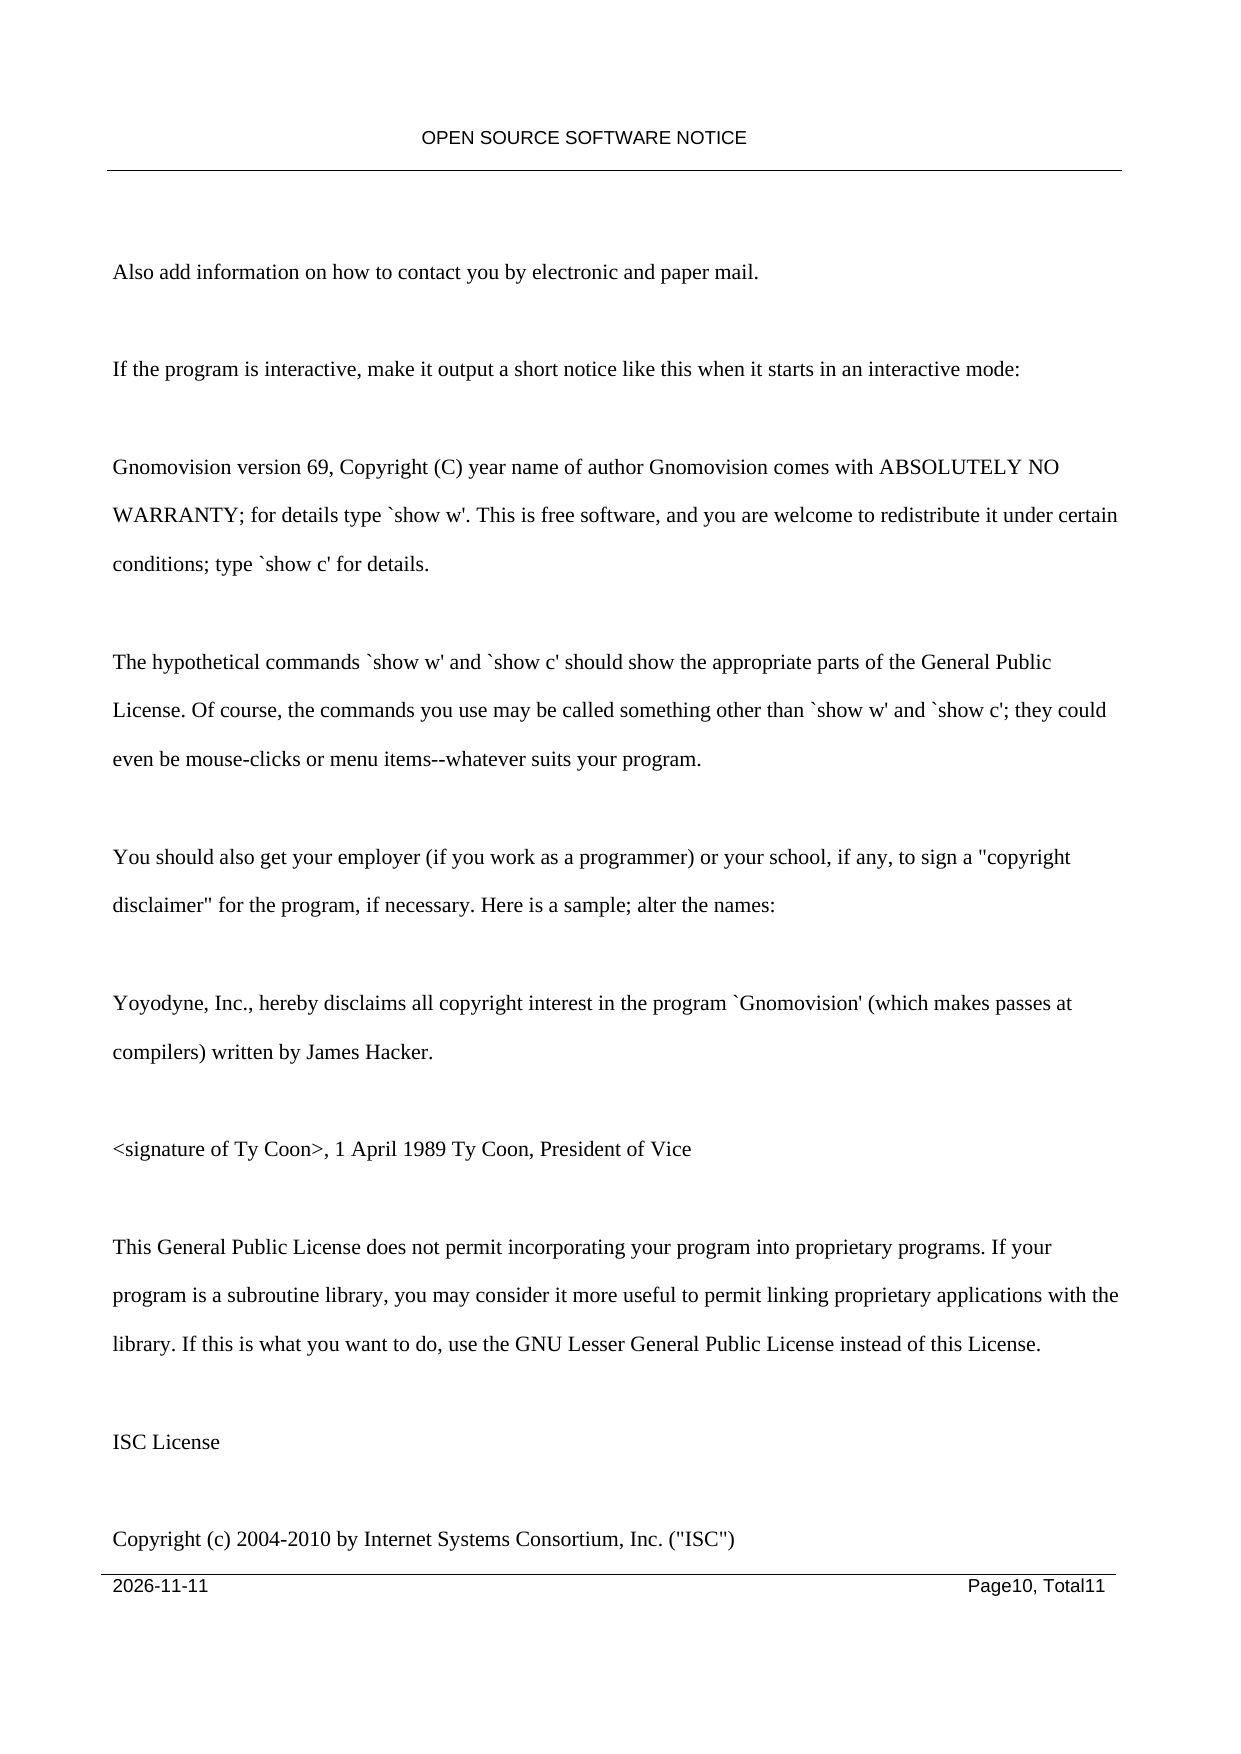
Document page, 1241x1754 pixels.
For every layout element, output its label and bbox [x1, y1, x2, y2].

text [112, 206, 1128, 1555]
